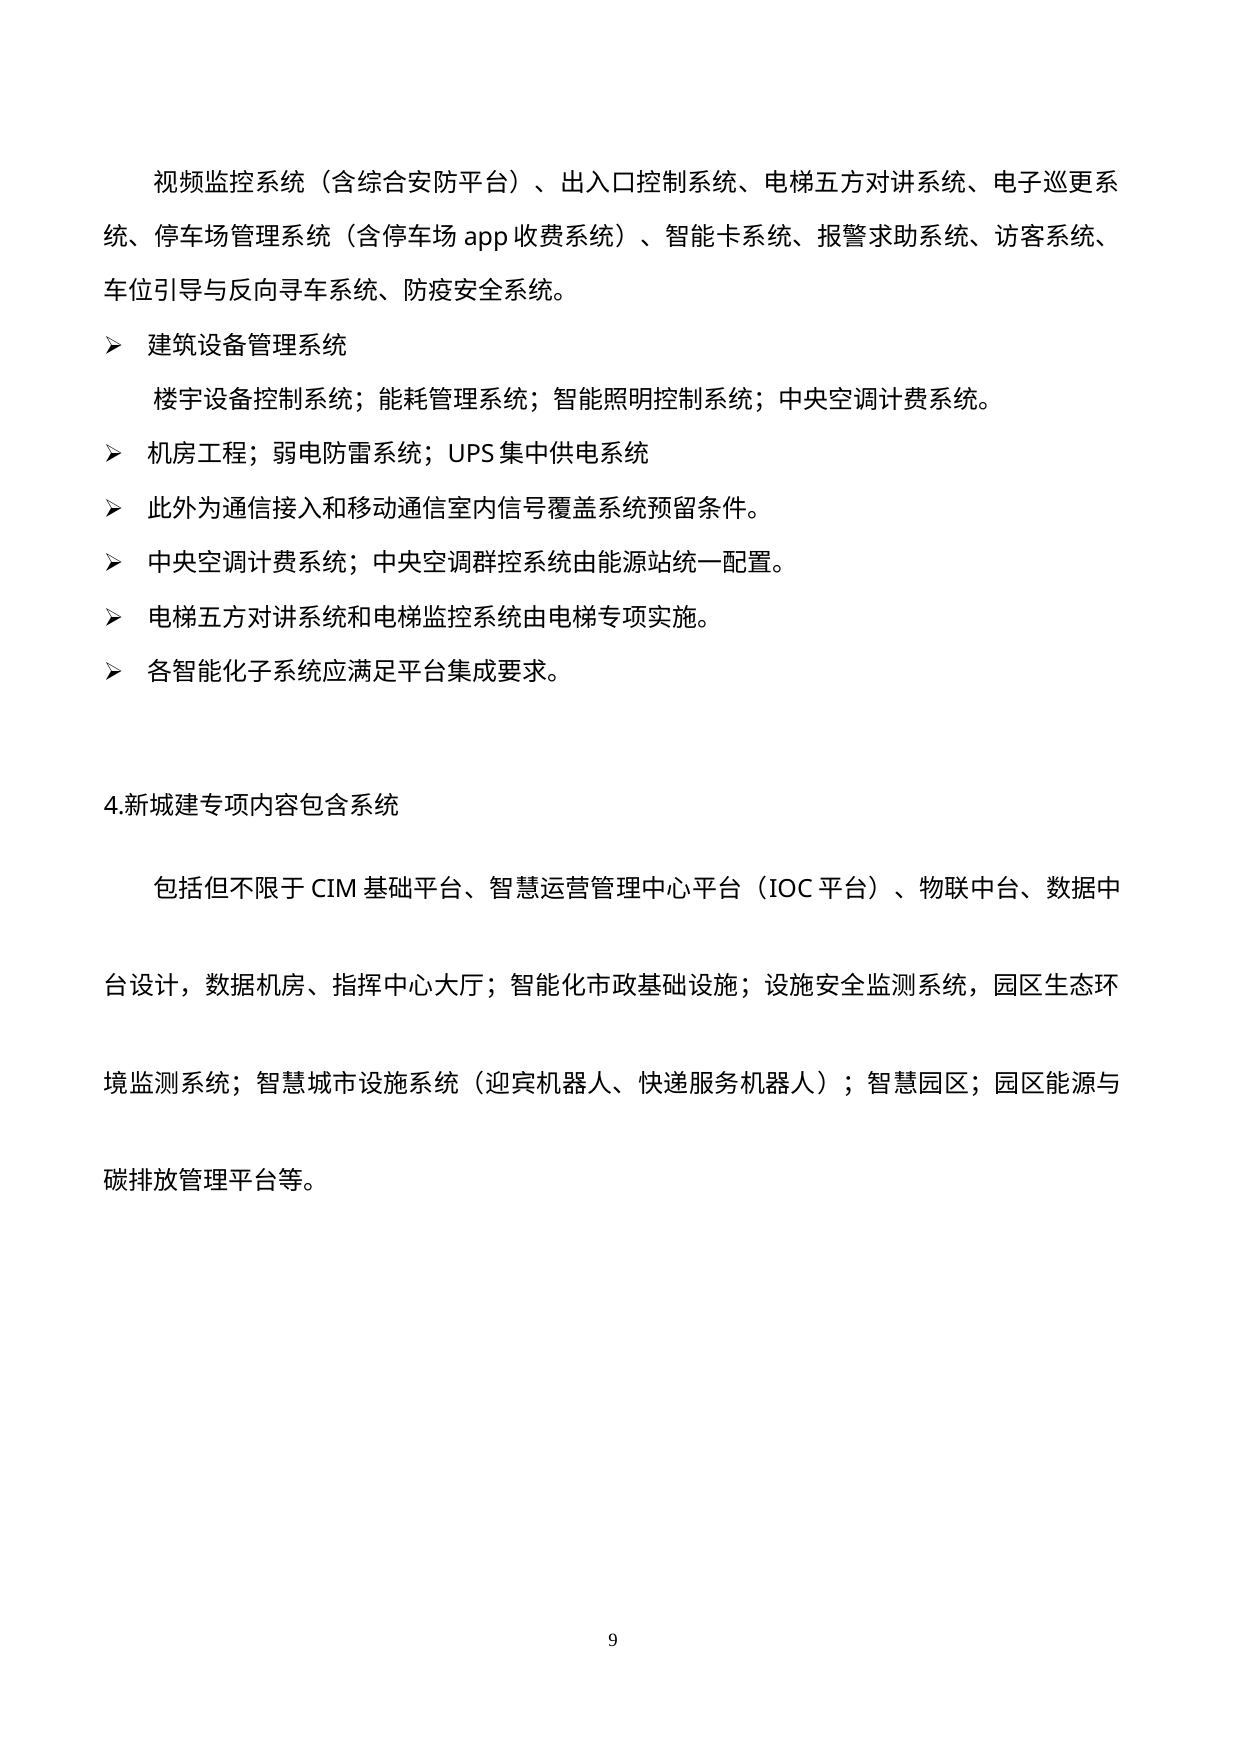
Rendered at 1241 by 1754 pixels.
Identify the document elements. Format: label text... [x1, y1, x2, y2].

list 各智能化子系统应满足平台集成要求。 [103, 651, 1122, 688]
list 电梯五方对讲系统和电梯监控系统由电梯专项实施。 [103, 597, 1122, 633]
text 视频监控系统（含综合安防平台）、出入口控制系统、电梯五方对讲系统、电子巡更系统、停车场管理系统（含停车场app收费系统）、智能卡系统、报警求助系统、访客系统、车位引导与反向寻车系统、防疫安全系统。 [103, 162, 1122, 307]
text 包括但不限于CIM基础平台、智慧运营管理中心平台（IOC平台）、物联中台、数据中台设计，数据机房、指挥中心大厅；智能化市政基础设施；设施安全监测系统，园区生态环境监测系统；智慧城市设施系统（迎宾机器人、快递服务机器人）；智慧园区；园区能源与碳排放管理平台等。 [103, 854, 1122, 1211]
text 楼宇设备控制系统；能耗管理系统；智能照明控制系统；中央空调计费系统。 [103, 379, 1122, 416]
list 机房工程；弱电防雷系统；UPS集中供电系统 [103, 434, 1122, 470]
list 建筑设备管理系统 [103, 325, 1122, 361]
subtitle 4.新城建专项内容包含系统 [103, 771, 1122, 836]
list 中央空调计费系统；中央空调群控系统由能源站统一配置。 [103, 543, 1122, 579]
list 此外为通信接入和移动通信室内信号覆盖系统预留条件。 [103, 488, 1122, 524]
